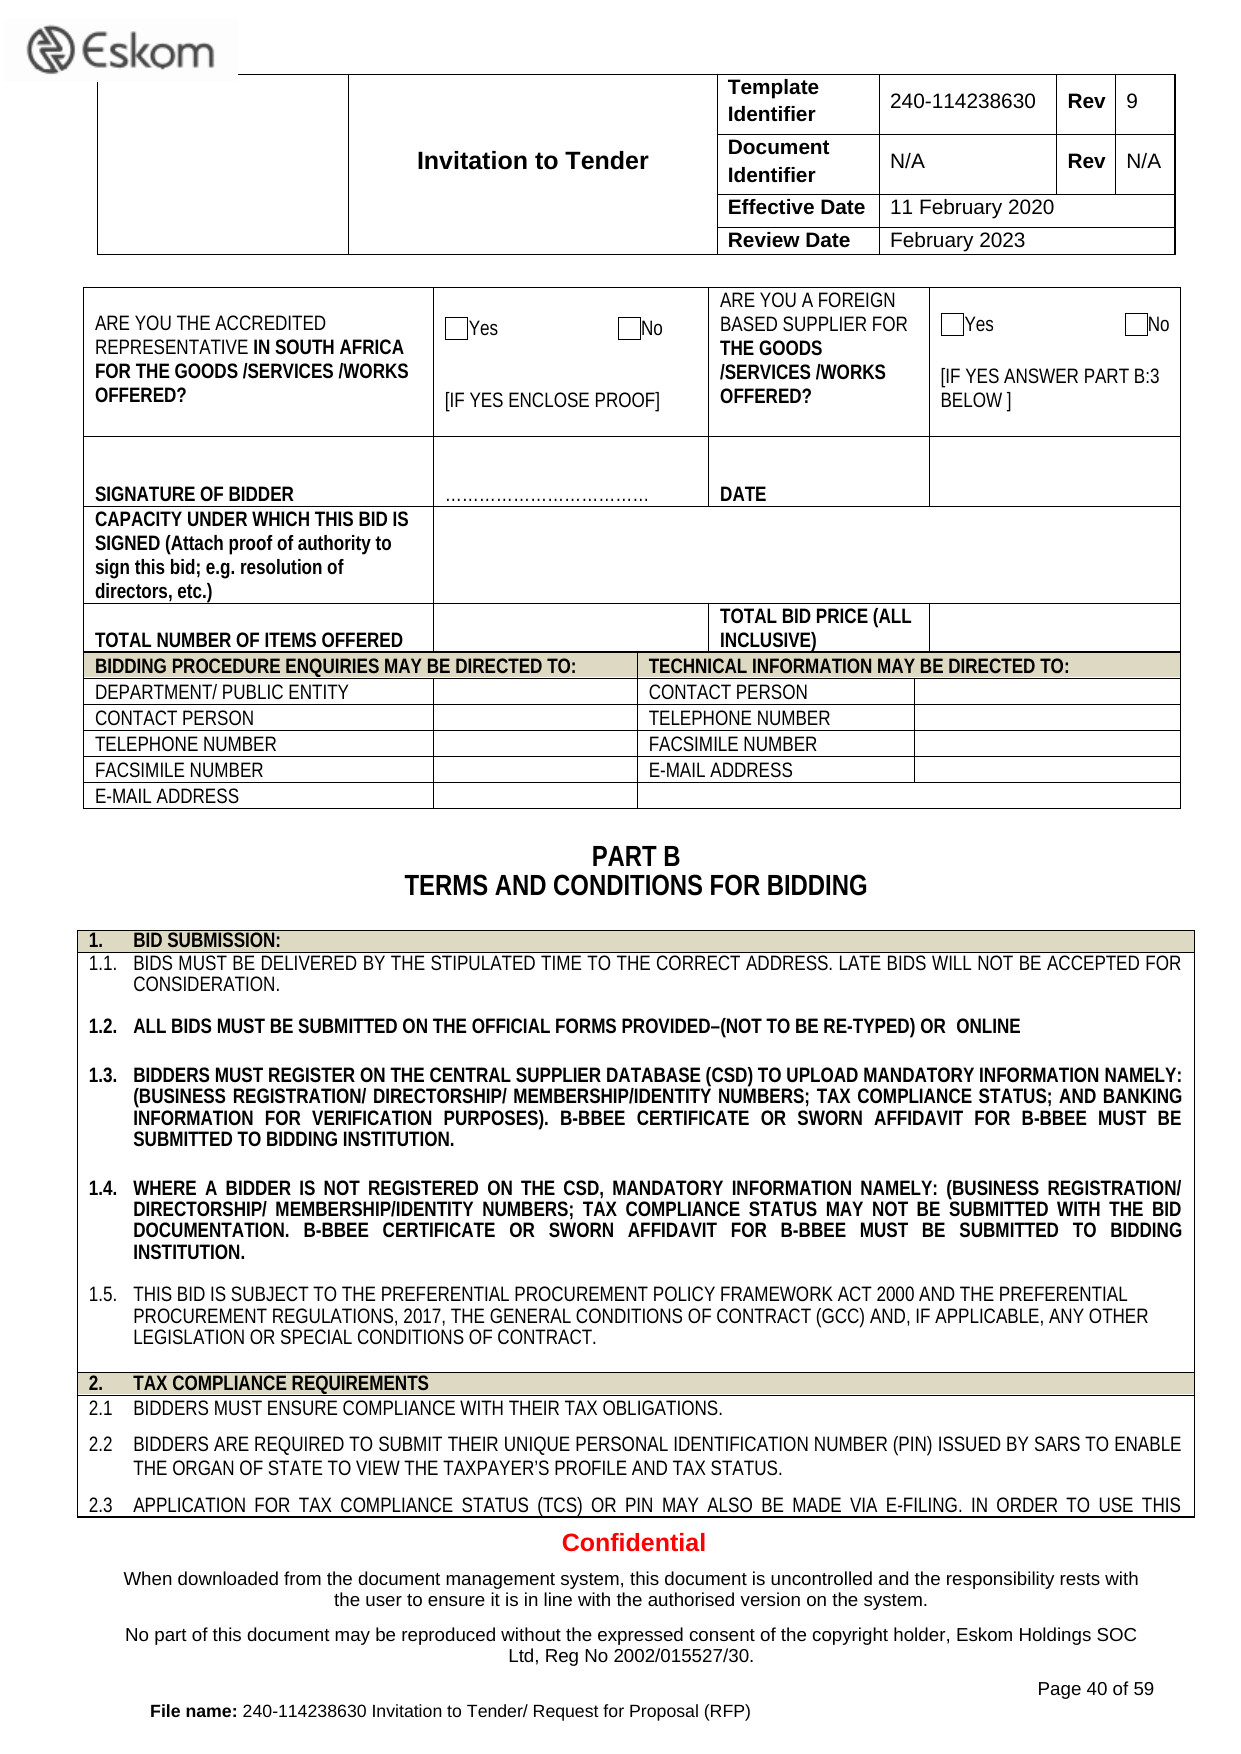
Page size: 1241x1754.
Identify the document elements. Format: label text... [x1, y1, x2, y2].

table_cell TELEPHONE NUMBER [638, 705, 914, 729]
table_cell [915, 731, 1180, 756]
table_cell Yes No [IF YES ENCLOSE PROOF] [434, 288, 708, 436]
table_cell DATE [709, 437, 929, 506]
table_cell SIGNATURE OF BIDDER [84, 437, 433, 506]
table_cell [638, 783, 1180, 808]
table_cell [434, 757, 637, 782]
table_cell ARE YOU THE ACCREDITED REPRESENTATIVE IN SOUTH AFRICA FOR THE GOODS /SERVICES /WORKS OFFERED? [84, 288, 433, 436]
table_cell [78, 1396, 1194, 1516]
table_cell Yes No [IF YES ANSWER PART B:3 BELOW ] [930, 288, 1180, 436]
table_cell [915, 679, 1180, 703]
table_cell ……………………………… [434, 437, 708, 506]
table_cell TOTAL BID PRICE (ALL INCLUSIVE) [709, 604, 929, 651]
table_cell TOTAL NUMBER OF ITEMS OFFERED [84, 604, 433, 651]
table_cell [434, 783, 637, 808]
table_cell [915, 757, 1180, 782]
table_header BID SUBMISSION: [78, 931, 1194, 952]
table_cell [915, 705, 1180, 729]
table_cell TECHNICAL INFORMATION MAY BE DIRECTED TO: [638, 653, 1180, 677]
table_cell ARE YOU A FOREIGN BASED SUPPLIER FOR THE GOODS /SERVICES /WORKS OFFERED? [709, 288, 929, 436]
table_cell CONTACT PERSON [638, 679, 914, 703]
text PART B [150, 842, 1122, 872]
table_cell [434, 705, 637, 729]
table_cell CAPACITY UNDER WHICH THIS BID IS SIGNED (Attach proof of authority to sign this bid; e.g. resolution of directors, etc.) [84, 507, 433, 602]
text TERMS AND CONDITIONS FOR BIDDING [150, 872, 1122, 902]
table_cell E-MAIL ADDRESS [84, 783, 433, 808]
table_cell CONTACT PERSON [84, 705, 433, 729]
table_cell TELEPHONE NUMBER [84, 731, 433, 756]
table_cell [434, 604, 708, 651]
table_cell [434, 679, 637, 703]
table_cell FACSIMILE NUMBER [638, 731, 914, 756]
table_cell [930, 604, 1180, 651]
table_cell DEPARTMENT/ PUBLIC ENTITY [84, 679, 433, 703]
table_cell FACSIMILE NUMBER [84, 757, 433, 782]
table_cell BIDS MUST BE DELIVERED BY THE STIPULATED TIME TO THE CORRECT ADDRESS. LATE BIDS WILL NOT BE ACCEPTED FOR CONSIDERATION. ALL BIDS MUST BE SUBMITTED ON THE OFFICIAL FORMS PROVIDED–(NOT TO BE RE-TYPED) OR ONLINE BIDDERS MUST REGISTER ON THE CENTRAL SUPPLIER DATABASE (CSD) TO UPLOAD MANDATORY INFORMATION NAMELY: (BUSINESS REGISTRATION/ DIRECTORSHIP/ MEMBERSHIP/IDENTITY NUMBERS; TAX COMPLIANCE STATUS; AND BANKING INFORMATION FOR VERIFICATION PURPOSES). B-BBEE CERTIFICATE OR SWORN AFFIDAVIT FOR B-BBEE MUST BE SUBMITTED TO BIDDING INSTITUTION. WHERE A BIDDER IS NOT REGISTERED ON THE CSD, MANDATORY INFORMATION NAMELY: (BUSINESS REGISTRATION/ DIRECTORSHIP/ MEMBERSHIP/IDENTITY NUMBERS; TAX COMPLIANCE STATUS MAY NOT BE SUBMITTED WITH THE BID DOCUMENTATION. B-BBEE CERTIFICATE OR SWORN AFFIDAVIT FOR B-BBEE MUST BE SUBMITTED TO BIDDING INSTITUTION. THIS BID IS SUBJECT TO THE PREFERENTIAL PROCUREMENT POLICY FRAMEWORK ACT 2000 AND THE PREFERENTIAL PROCUREMENT REGULATIONS, 2017, THE GENERAL CONDITIONS OF CONTRACT (GCC) AND, IF APPLICABLE, ANY OTHER LEGISLATION OR SPECIAL CONDITIONS OF CONTRACT. [78, 953, 1194, 1372]
table_cell [930, 437, 1180, 506]
table_cell BIDDING PROCEDURE ENQUIRIES MAY BE DIRECTED TO: [84, 653, 637, 677]
table_cell [434, 507, 1180, 602]
table_cell TAX COMPLIANCE REQUIREMENTS [78, 1373, 1194, 1394]
table_cell E-MAIL ADDRESS [638, 757, 914, 782]
table_cell [434, 731, 637, 756]
